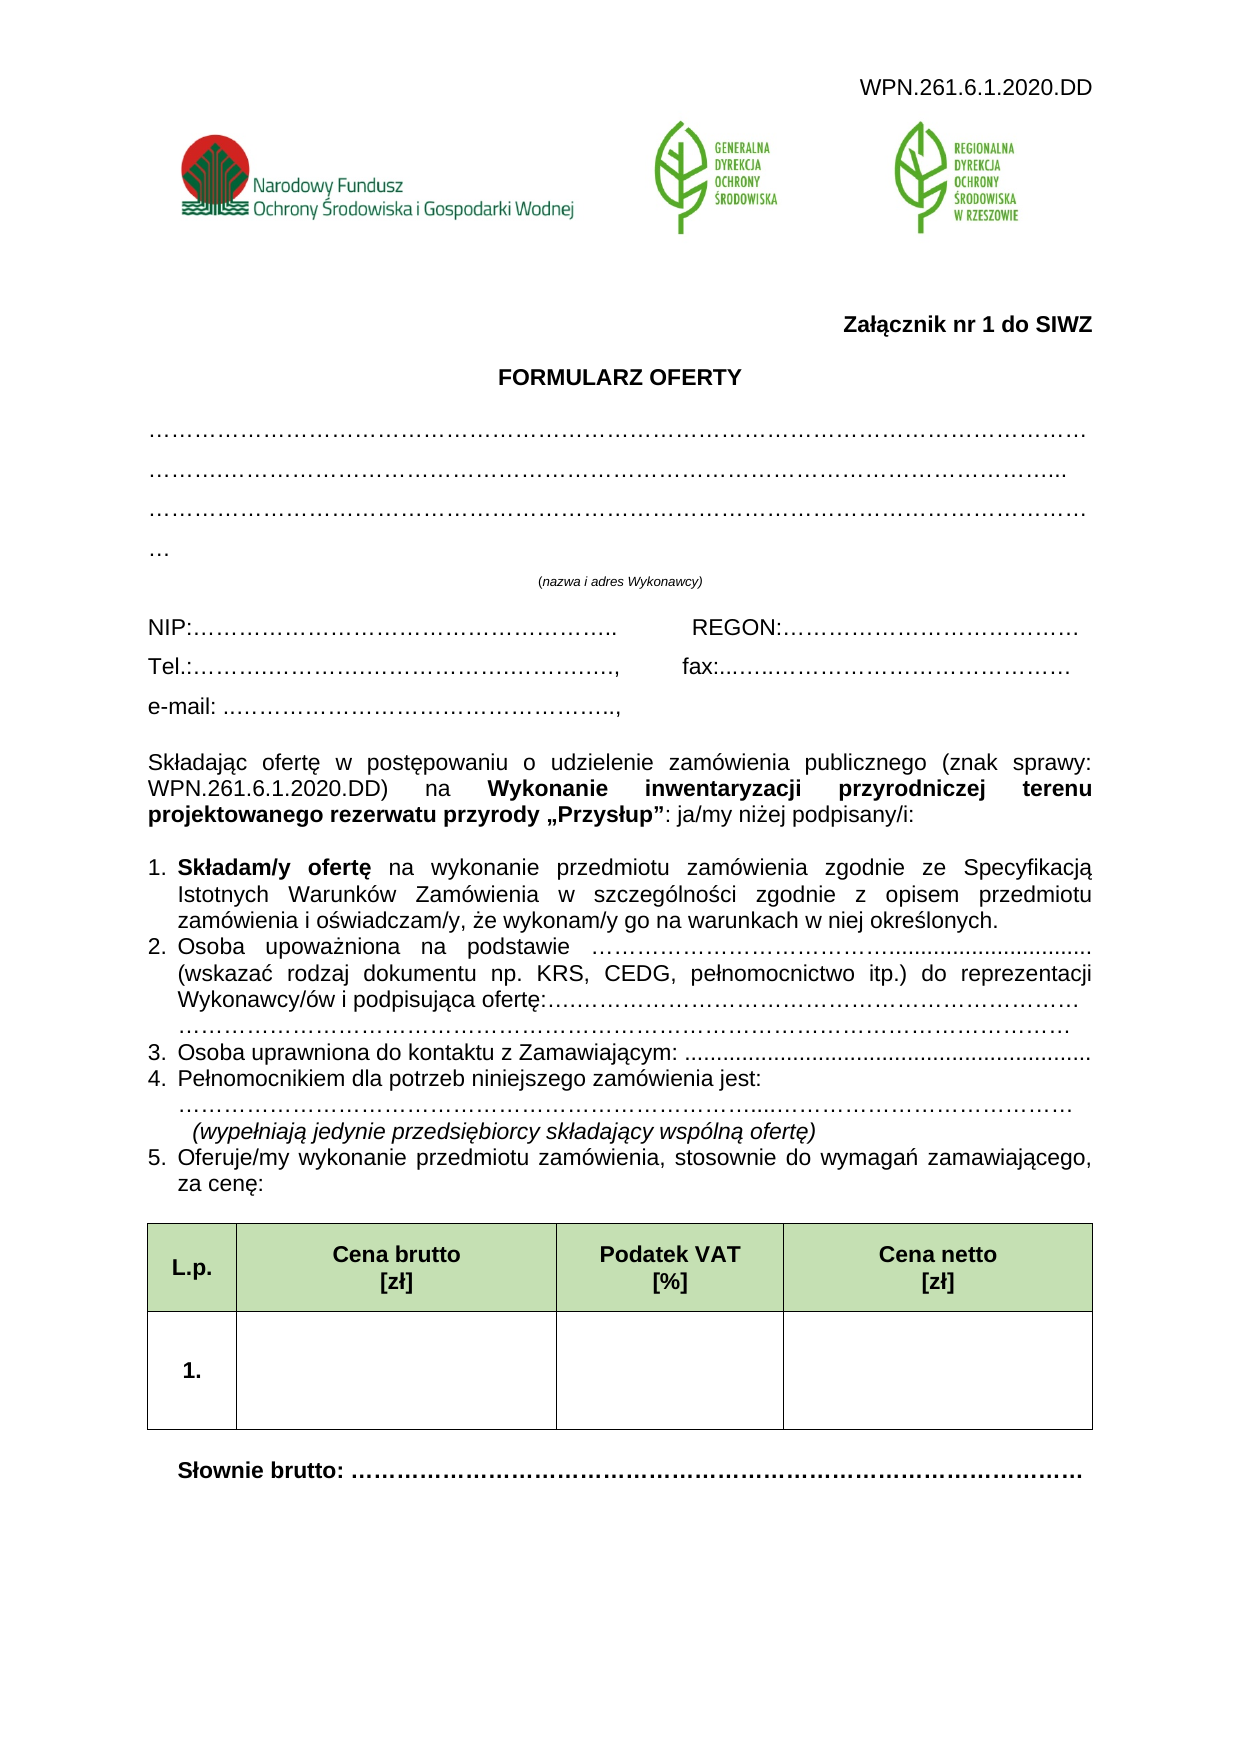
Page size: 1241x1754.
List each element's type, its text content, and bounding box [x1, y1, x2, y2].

table_cell [237, 1312, 556, 1429]
list Oferuje/my wykonanie przedmiotu zamówienia, stosownie do wymagań zamawiającego, za cenę: [148, 1144, 1093, 1197]
table_header Cena netto [zł] [784, 1224, 1092, 1311]
picture [147, 100, 607, 255]
text Składając ofertę w postępowaniu o udzielenie zamówienia publicznego (znak sprawy: WPN.261.6.1.2020.DD) na Wykonanie inwentaryzacji przyrodniczej terenu projektowanego rezerwatu przyrody „Przysłup”: ja/my niżej podpisany/i: [148, 749, 1093, 828]
list Pełnomocnikiem dla potrzeb niniejszego zamówienia jest: …………………………………………………………………....………………………………… [148, 1065, 1093, 1118]
text …………………………………………………………………………………………………………………….………………………………………………………………………………………………...……………………………………………………………………………………………………………… [148, 416, 1093, 561]
text (wypełniają jedynie przedsiębiorcy składający wspólną ofertę) [148, 1118, 1093, 1144]
text (nazwa i adres Wykonawcy) [148, 574, 1093, 601]
text ……………………………………………………………………………………………………… [177, 1012, 1093, 1039]
list Osoba upoważniona na podstawie …………………………………................................ (wskazać rodzaj dokumentu np. KRS, CEDG, pełnomocnictwo itp.) do reprezentacji Wykonawcy/ów i podpisująca ofertę:….………………………………………………………… [148, 933, 1093, 1012]
text Słownie brutto: …………………………………………………………………………………… [177, 1457, 1093, 1483]
table_header Cena brutto [zł] [237, 1224, 556, 1311]
text Załącznik nr 1 do SIWZ [154, 311, 1093, 337]
text NIP:……………………………………………….. REGON:………………………………… Tel.:……….………….……………….……….…., fax:...…..………………………………… e-mail: ..………………………………………….., [148, 614, 1093, 719]
list Składam/y ofertę na wykonanie przedmiotu zamówienia zgodnie ze Specyfikacją Istotnych Warunków Zamówienia w szczególności zgodnie z opisem przedmiotu zamówienia i oświadczam/y, że wykonam/y go na warunkach w niej określonych. [148, 854, 1093, 933]
table_header Podatek VAT [%] [557, 1224, 783, 1311]
text FORMULARZ OFERTY [148, 363, 1093, 390]
picture [634, 100, 797, 254]
picture [874, 100, 1038, 254]
table_cell [784, 1312, 1092, 1429]
list Osoba uprawniona do kontaktu z Zamawiającym: ................................................................ [148, 1039, 1093, 1065]
table_cell [557, 1312, 783, 1429]
table_cell 1. [148, 1312, 236, 1429]
table_header L.p. [148, 1224, 236, 1311]
